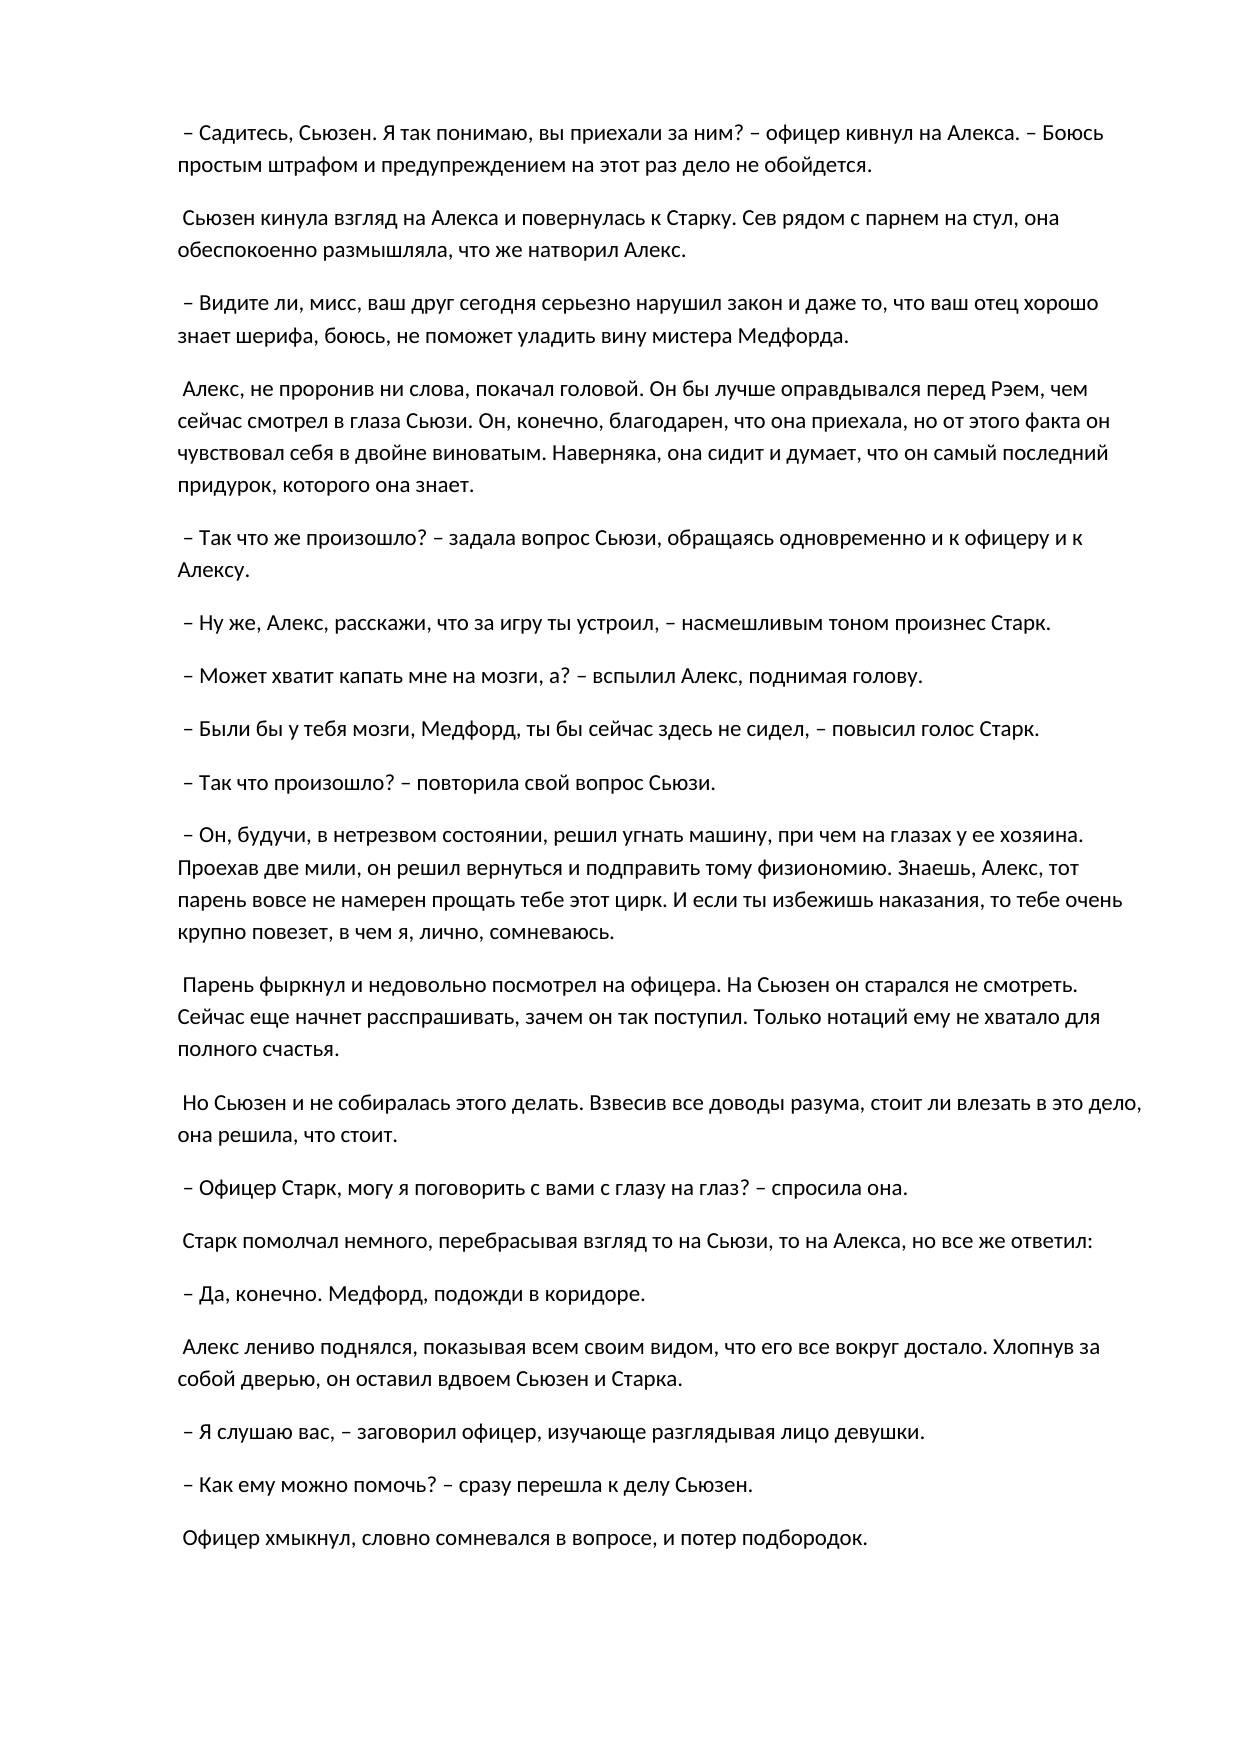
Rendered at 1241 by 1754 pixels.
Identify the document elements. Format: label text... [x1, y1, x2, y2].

text Парень фыркнул и недовольно посмотрел на офицера. На Сьюзен он старался не смотреть. Сейчас еще начнет расспрашивать, зачем он так поступил. Только нотаций ему не хватало для полного счастья. [177, 970, 1152, 1063]
text – Я слушаю вас, – заговорил офицер, изучающе разглядывая лицо девушки. [177, 1417, 1152, 1445]
text – Офицер Старк, могу я поговорить с вами с глазу на глаз? – спросила она. [177, 1173, 1152, 1201]
text – Так что произошло? – повторила свой вопрос Сьюзи. [177, 768, 1152, 796]
text Сьюзен кинула взгляд на Алекса и повернулась к Старку. Сев рядом с парнем на стул, она обеспокоенно размышляла, что же натворил Алекс. [177, 203, 1152, 263]
text Старк помолчал немного, перебрасывая взгляд то на Сьюзи, то на Алекса, но все же ответил: [177, 1226, 1152, 1254]
text Офицер хмыкнул, словно сомневался в вопросе, и потер подбородок. [177, 1523, 1152, 1551]
text – Так что же произошло? – задала вопрос Сьюзи, обращаясь одновременно и к офицеру и к Алексу. [177, 523, 1152, 583]
text – Он, будучи, в нетрезвом состоянии, решил угнать машину, при чем на глазах у ее хозяина. Проехав две мили, он решил вернуться и подправить тому физиономию. Знаешь, Алекс, тот парень вовсе не намерен прощать тебе этот цирк. И если ты избежишь наказания, то тебе очень крупно повезет, в чем я, лично, сомневаюсь. [177, 821, 1152, 945]
text – Может хватит капать мне на мозги, а? – вспылил Алекс, поднимая голову. [177, 662, 1152, 689]
text – Как ему можно помочь? – сразу перешла к делу Сьюзен. [177, 1470, 1152, 1498]
text Алекс, не проронив ни слова, покачал головой. Он бы лучше оправдывался перед Рэем, чем сейчас смотрел в глаза Сьюзи. Он, конечно, благодарен, что она приехала, но от этого факта он чувствовал себя в двойне виноватым. Наверняка, она сидит и думает, что он самый последний придурок, которого она знает. [177, 374, 1152, 498]
text – Да, конечно. Медфорд, подожди в коридоре. [177, 1279, 1152, 1307]
text – Ну же, Алекс, расскажи, что за игру ты устроил, – насмешливым тоном произнес Старк. [177, 608, 1152, 637]
text Алекс лениво поднялся, показывая всем своим видом, что его все вокруг достало. Хлопнув за собой дверью, он оставил вдвоем Сьюзен и Старка. [177, 1332, 1152, 1392]
text – Были бы у тебя мозги, Медфорд, ты бы сейчас здесь не сидел, – повысил голос Старк. [177, 714, 1152, 743]
text Но Сьюзен и не собиралась этого делать. Взвесив все доводы разума, стоит ли влезать в это дело, она решила, что стоит. [177, 1088, 1152, 1148]
text – Видите ли, мисс, ваш друг сегодня серьезно нарушил закон и даже то, что ваш отец хорошо знает шерифа, боюсь, не поможет уладить вину мистера Медфорда. [177, 288, 1152, 349]
text – Садитесь, Сьюзен. Я так понимаю, вы приехали за ним? – офицер кивнул на Алекса. – Боюсь простым штрафом и предупреждением на этот раз дело не обойдется. [177, 118, 1152, 178]
